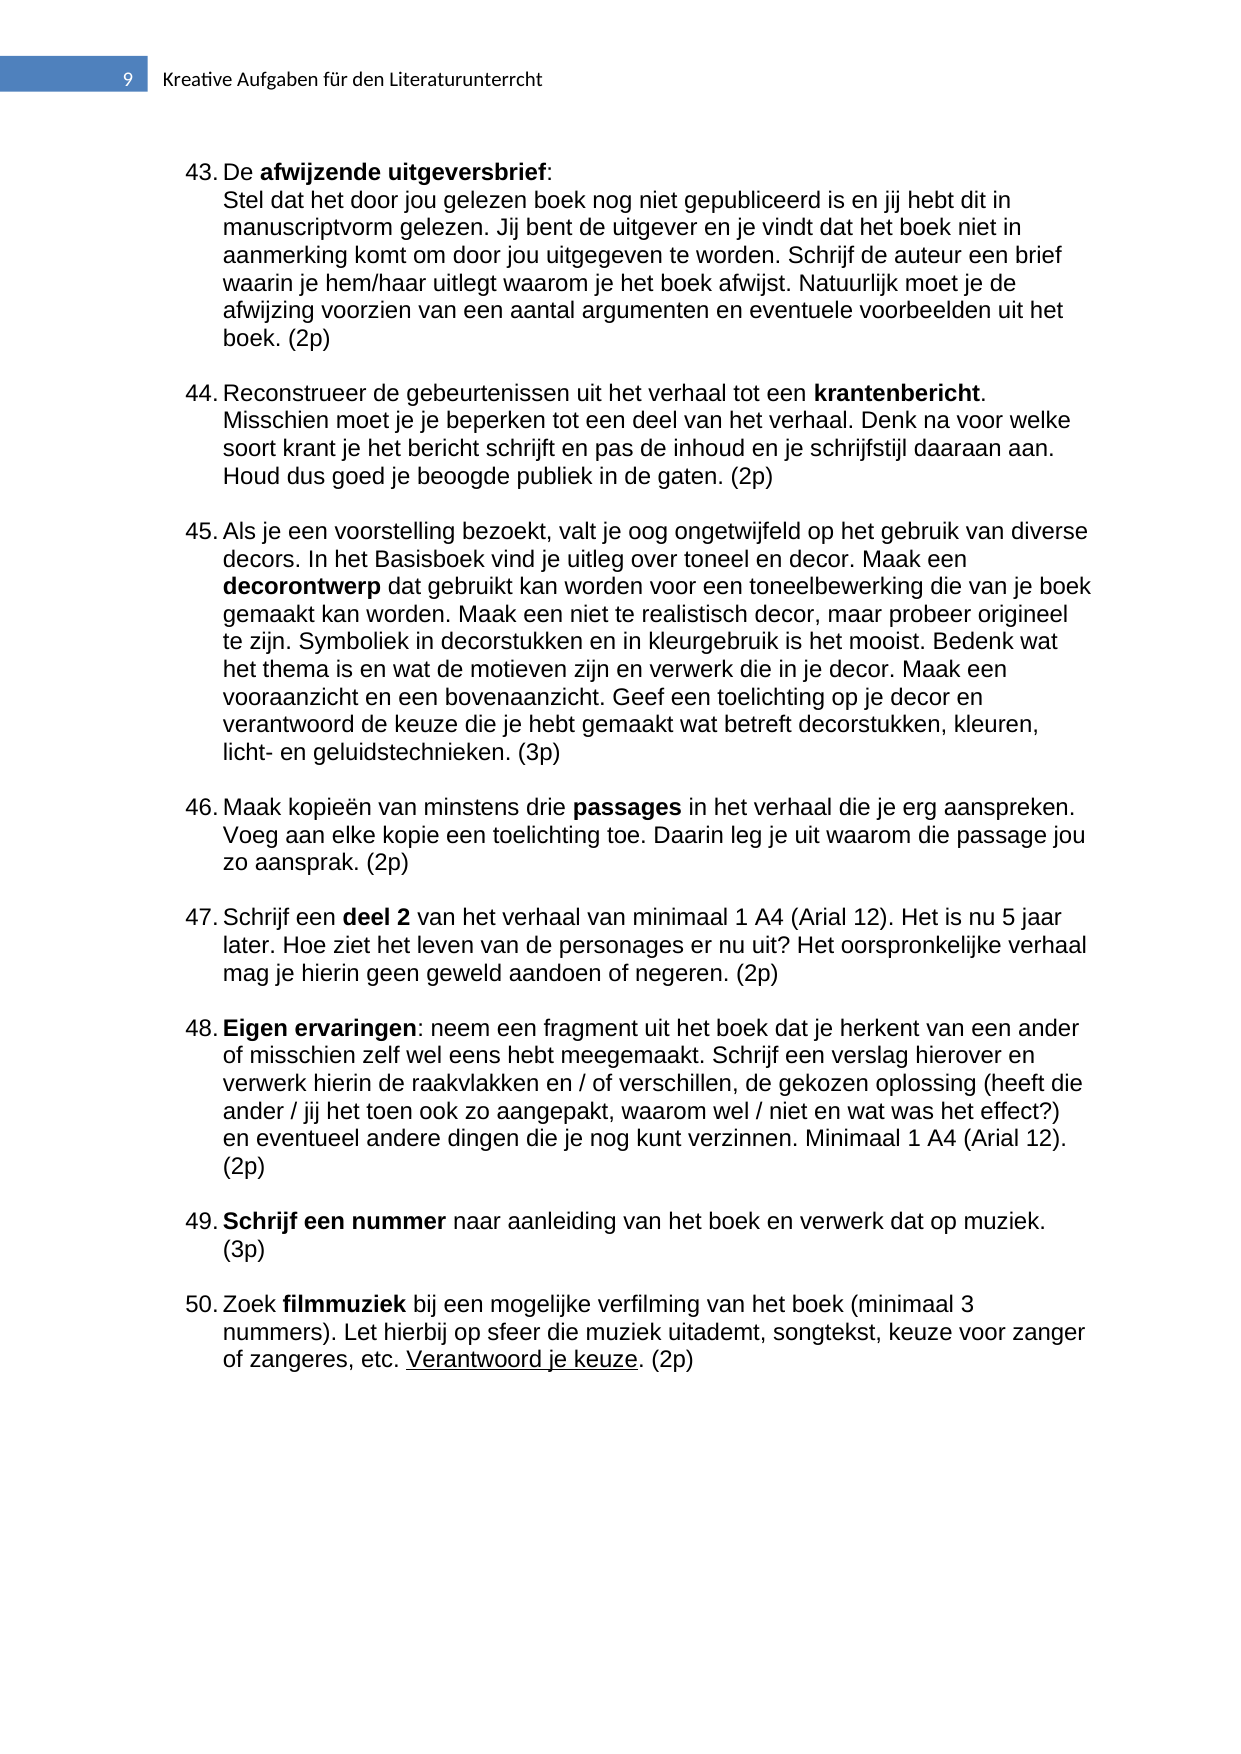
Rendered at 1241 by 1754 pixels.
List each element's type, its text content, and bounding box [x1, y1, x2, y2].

list Reconstrueer de gebeurtenissen uit het verhaal tot een krantenbericht. Misschien moet je je beperken tot een deel van het verhaal. Denk na voor welke soort krant je het bericht schrijft en pas de inhoud en je schrijfstijl daaraan aan. Houd dus goed je beoogde publiek in de gaten. (2p) [185, 379, 1093, 489]
list Als je een voorstelling bezoekt, valt je oog ongetwijfeld op het gebruik van diverse decors. In het Basisboek vind je uitleg over toneel en decor. Maak een decorontwerp dat gebruikt kan worden voor een toneelbewerking die van je boek gemaakt kan worden. Maak een niet te realistisch decor, maar probeer origineel te zijn. Symboliek in decorstukken en in kleurgebruik is het mooist. Bedenk wat het thema is en wat de motieven zijn en verwerk die in je decor. Maak een vooraanzicht en een bovenaanzicht. Geef een toelichting op je decor en verantwoord de keuze die je hebt gemaakt wat betreft decorstukken, kleuren, licht- en geluidstechnieken. (3p) [185, 517, 1093, 765]
list Schrijf een nummer naar aanleiding van het boek en verwerk dat op muziek. (3p) [185, 1207, 1093, 1262]
list De afwijzende uitgeversbrief: [185, 158, 1093, 186]
list Maak kopieën van minstens drie passages in het verhaal die je erg aanspreken. Voeg aan elke kopie een toelichting toe. Daarin leg je uit waarom die passage jou zo aansprak. (2p) [185, 793, 1093, 876]
list Eigen ervaringen: neem een fragment uit het boek dat je herkent van een ander of misschien zelf wel eens hebt meegemaakt. Schrijf een verslag hierover en verwerk hierin de raakvlakken en / of verschillen, de gekozen oplossing (heeft die ander / jij het toen ook zo aangepakt, waarom wel / niet en wat was het effect?) en eventueel andere dingen die je nog kunt verzinnen. Minimaal 1 A4 (Arial 12). (2p) [185, 1014, 1093, 1179]
list Schrijf een deel 2 van het verhaal van minimaal 1 A4 (Arial 12). Het is nu 5 jaar later. Hoe ziet het leven van de personages er nu uit? Het oorspronkelijke verhaal mag je hierin geen geweld aandoen of negeren. (2p) [185, 903, 1093, 986]
list Zoek filmmuziek bij een mogelijke verfilming van het boek (minimaal 3 nummers). Let hierbij op sfeer die muziek uitademt, songtekst, keuze voor zanger of zangeres, etc. Verantwoord je keuze. (2p) [185, 1290, 1093, 1373]
list Stel dat het door jou gelezen boek nog niet gepubliceerd is en jij hebt dit in manuscriptvorm gelezen. Jij bent de uitgever en je vindt dat het boek niet in aanmerking komt om door jou uitgegeven te worden. Schrijf de auteur een brief waarin je hem/haar uitlegt waarom je het boek afwijst. Natuurlijk moet je de afwijzing voorzien van een aantal argumenten en eventuele voorbeelden uit het boek. (2p) [223, 186, 1093, 351]
